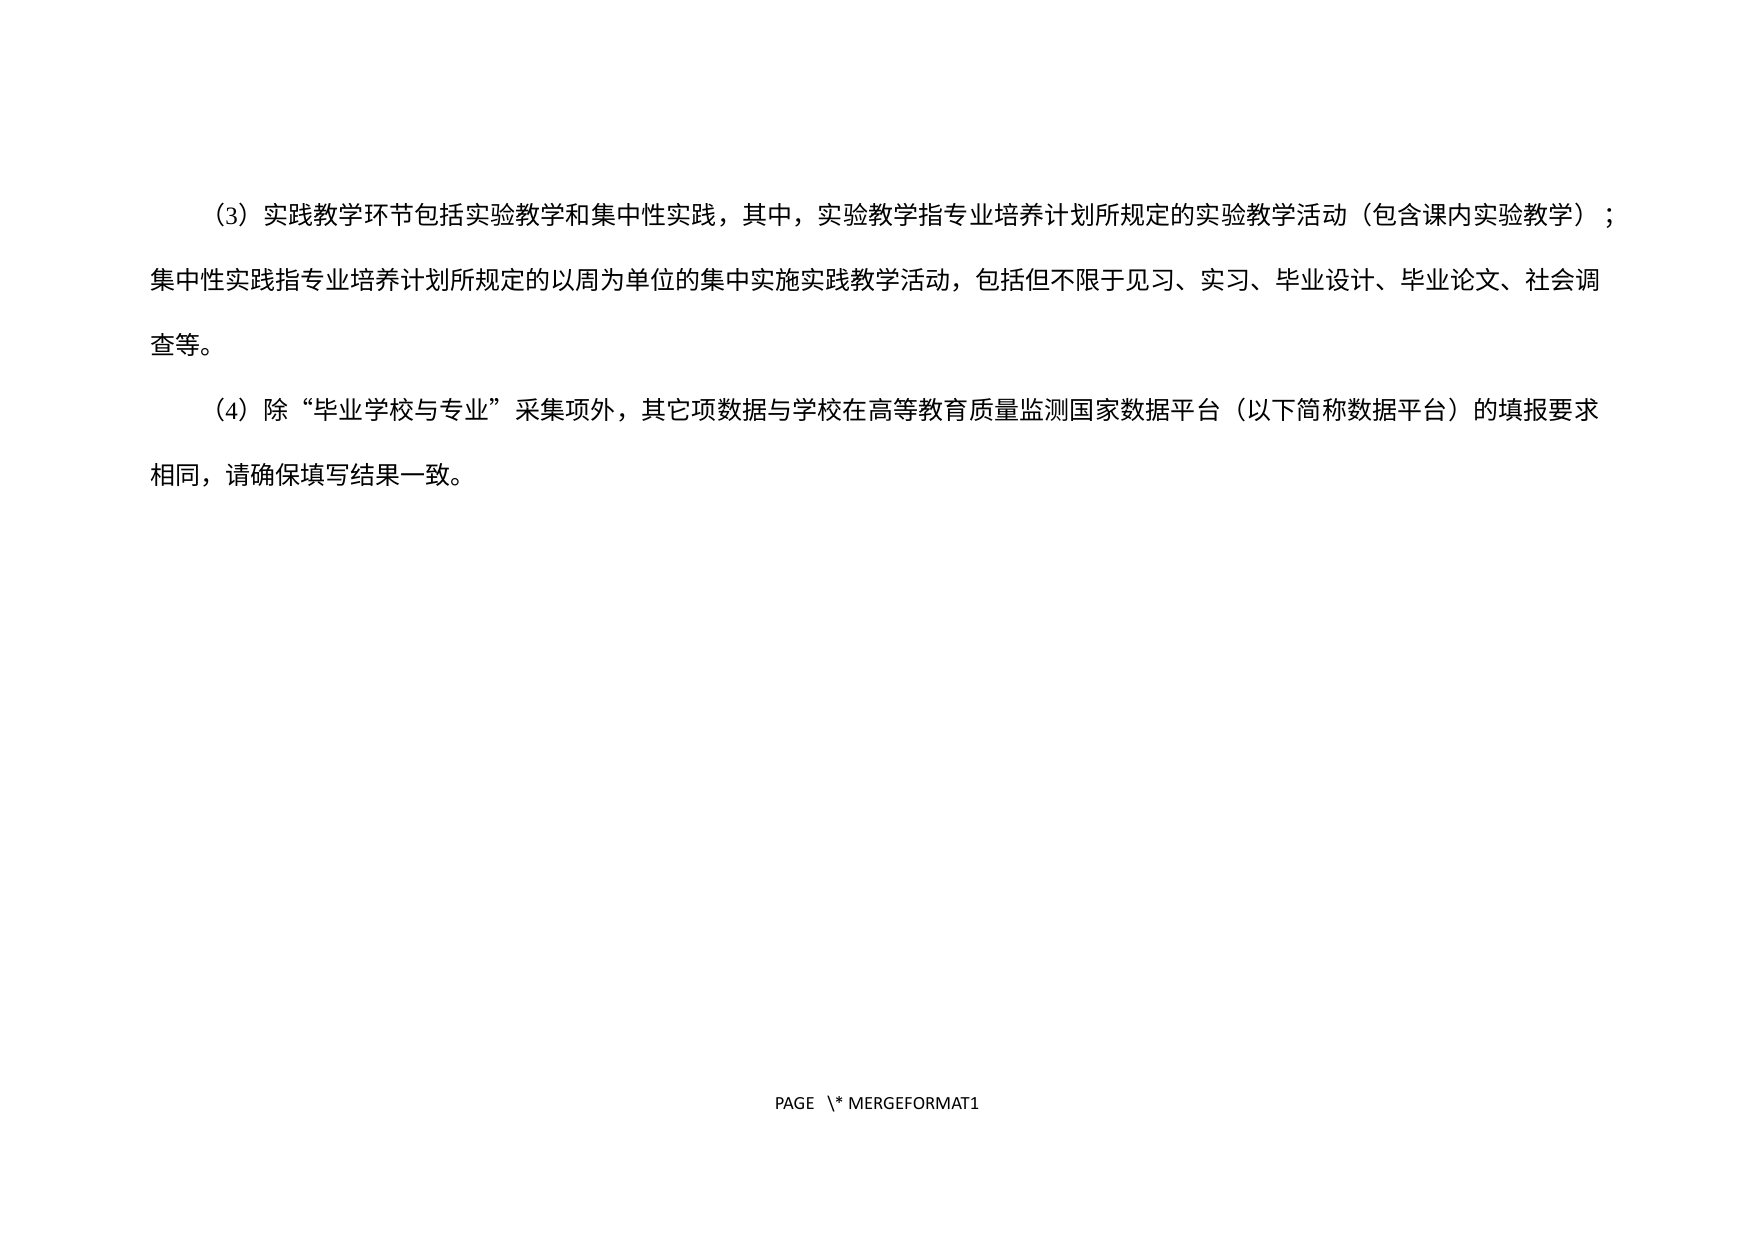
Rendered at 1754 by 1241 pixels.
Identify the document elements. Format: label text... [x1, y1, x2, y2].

text （4）除“毕业学校与专业”采集项外，其它项数据与学校在高等教育质量监测国家数据平台（以下简称数据平台）的填报要求相同，请确保填写结果一致。 [150, 376, 1604, 506]
text （3）实践教学环节包括实验教学和集中性实践，其中，实验教学指专业培养计划所规定的实验教学活动（包含课内实验教学）；集中性实践指专业培养计划所规定的以周为单位的集中实施实践教学活动，包括但不限于见习、实习、毕业设计、毕业论文、社会调查等。 [150, 181, 1604, 376]
